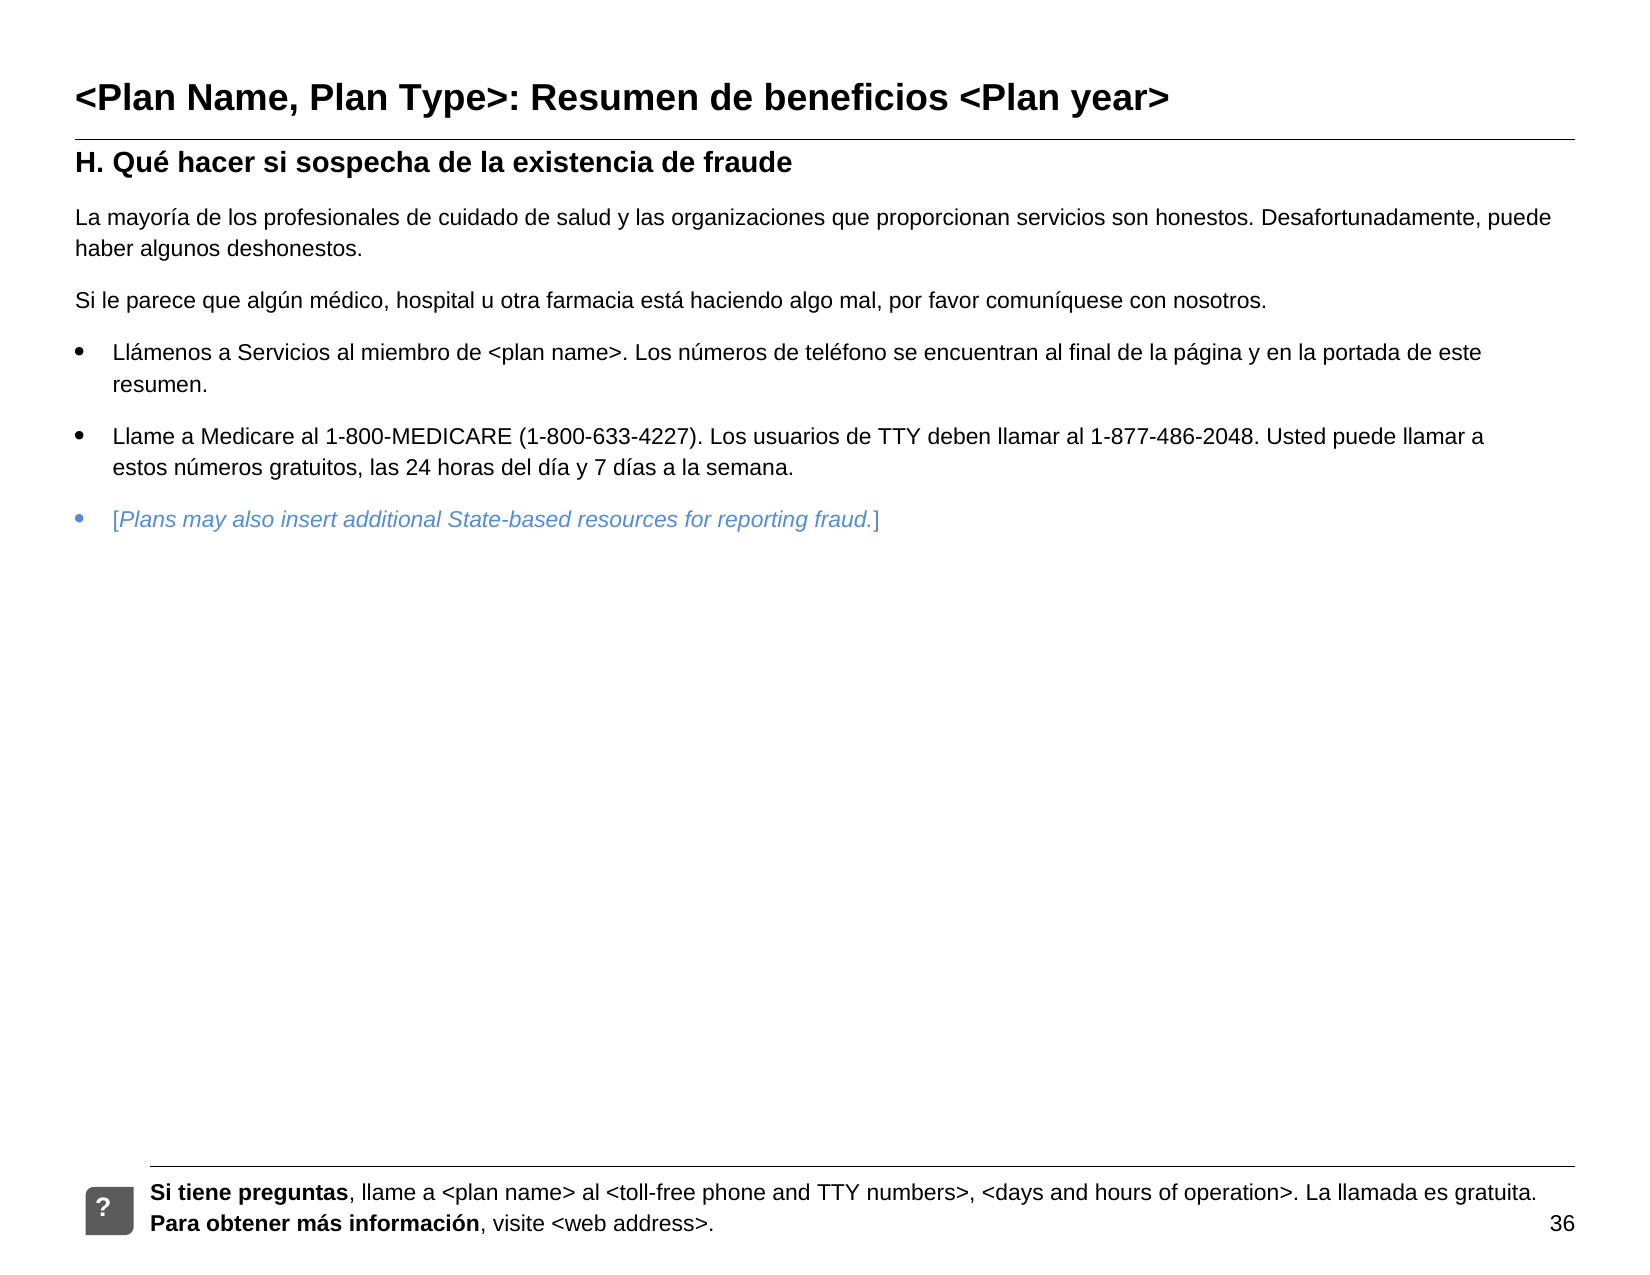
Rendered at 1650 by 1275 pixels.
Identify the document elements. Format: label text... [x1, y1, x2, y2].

list [Plans may also insert additional State-based resources for reporting fraud.] [75, 502, 1537, 534]
text Si le parece que algún médico, hospital u otra farmacia está haciendo algo mal, por favor comuníquese con nosotros. [75, 284, 1575, 315]
list Llámenos a Servicios al miembro de <plan name>. Los números de teléfono se encuentran al final de la página y en la portada de este resumen. [75, 336, 1537, 398]
subtitle Qué hacer si sospecha de la existencia de fraude [75, 140, 1575, 179]
list Llame a Medicare al 1-800-MEDICARE (1-800-633-4227). Los usuarios de TTY deben llamar al 1-877-486-2048. Usted puede llamar a estos números gratuitos, las 24 horas del día y 7 días a la semana. [75, 419, 1537, 482]
text La mayoría de los profesionales de cuidado de salud y las organizaciones que proporcionan servicios son honestos. Desafortunadamente, puede haber algunos deshonestos. [75, 200, 1575, 263]
